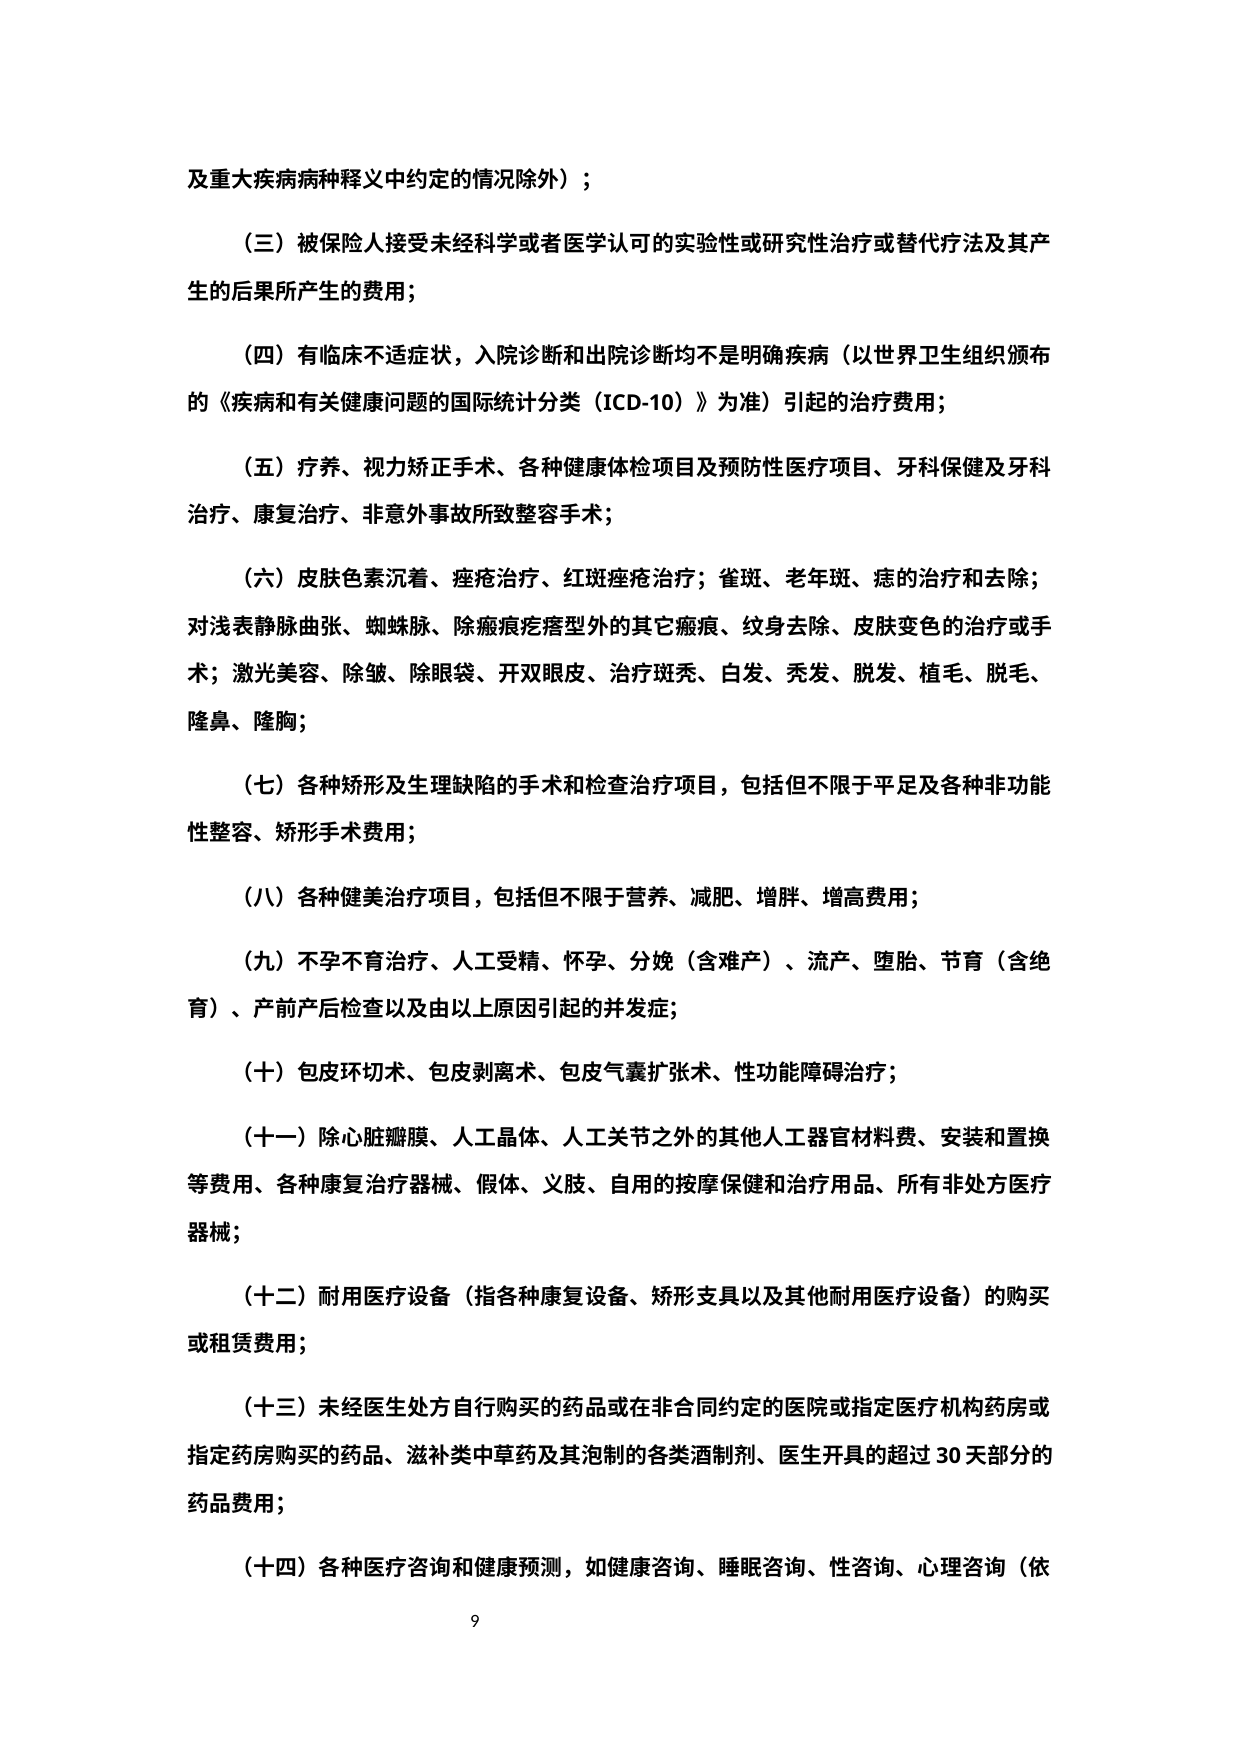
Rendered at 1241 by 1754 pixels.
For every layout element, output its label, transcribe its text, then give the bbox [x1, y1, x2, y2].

list 皮肤色素沉着、痤疮治疗、红斑痤疮治疗；雀斑、老年斑、痣的治疗和去除；对浅表静脉曲张、蜘蛛脉、除瘢痕疙瘩型外的其它瘢痕、纹身去除、皮肤变色的治疗或手术；激光美容、除皱、除眼袋、开双眼皮、治疗斑秃、白发、秃发、脱发、植毛、脱毛、隆鼻、隆胸； [187, 561, 1053, 735]
list 各种矫形及生理缺陷的手术和检查治疗项目，包括但不限于平足及各种非功能性整容、矫形手术费用； [187, 768, 1053, 847]
list 除心脏瓣膜、人工晶体、人工关节之外的其他人工器官材料费、安装和置换等费用、各种康复治疗器械、假体、义肢、自用的按摩保健和治疗用品、所有非处方医疗器械； [187, 1119, 1053, 1246]
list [187, 162, 1053, 194]
list 不孕不育治疗、人工受精、怀孕、分娩（含难产）、流产、堕胎、节育（含绝育）、产前产后检查以及由以上原因引起的并发症； [187, 944, 1053, 1023]
list 有临床不适症状，入院诊断和出院诊断均不是明确疾病（以世界卫生组织颁布的《疾病和有关健康问题的国际统计分类（ICD-10）》为准）引起的治疗费用； [187, 338, 1053, 417]
list 包皮环切术、包皮剥离术、包皮气囊扩张术、性功能障碍治疗； [187, 1055, 1053, 1087]
list 未经医生处方自行购买的药品或在非合同约定的医院或指定医疗机构药房或指定药房购买的药品、滋补类中草药及其泡制的各类酒制剂、医生开具的超过30天部分的药品费用； [187, 1390, 1053, 1517]
list 各种健美治疗项目，包括但不限于营养、减肥、增胖、增高费用； [187, 879, 1053, 911]
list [187, 1550, 1053, 1581]
list 耐用医疗设备（指各种康复设备、矫形支具以及其他耐用医疗设备）的购买或租赁费用； [187, 1279, 1053, 1358]
list 被保险人接受未经科学或者医学认可的实验性或研究性治疗或替代疗法及其产生的后果所产生的费用； [187, 226, 1053, 305]
list 疗养、视力矫正手术、各种健康体检项目及预防性医疗项目、牙科保健及牙科治疗、康复治疗、非意外事故所致整容手术； [187, 449, 1053, 529]
